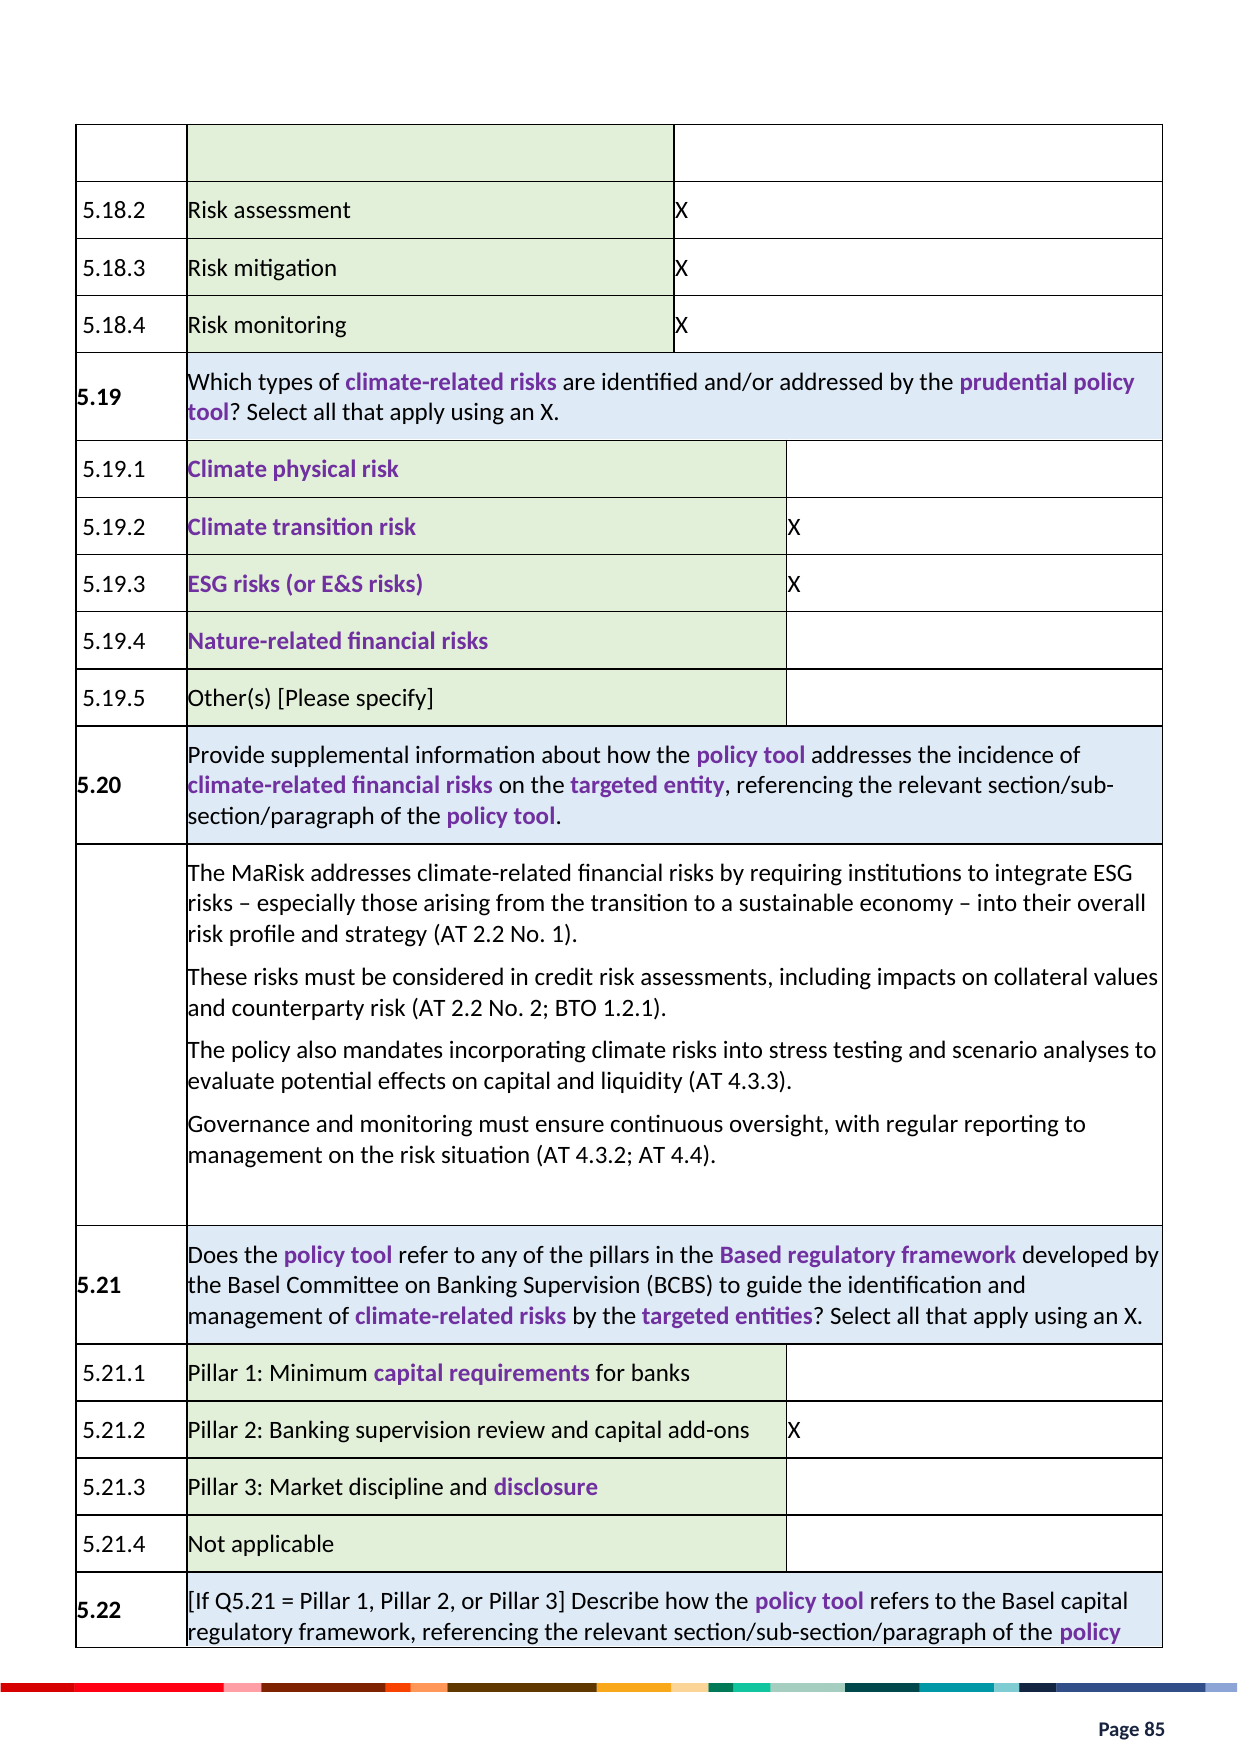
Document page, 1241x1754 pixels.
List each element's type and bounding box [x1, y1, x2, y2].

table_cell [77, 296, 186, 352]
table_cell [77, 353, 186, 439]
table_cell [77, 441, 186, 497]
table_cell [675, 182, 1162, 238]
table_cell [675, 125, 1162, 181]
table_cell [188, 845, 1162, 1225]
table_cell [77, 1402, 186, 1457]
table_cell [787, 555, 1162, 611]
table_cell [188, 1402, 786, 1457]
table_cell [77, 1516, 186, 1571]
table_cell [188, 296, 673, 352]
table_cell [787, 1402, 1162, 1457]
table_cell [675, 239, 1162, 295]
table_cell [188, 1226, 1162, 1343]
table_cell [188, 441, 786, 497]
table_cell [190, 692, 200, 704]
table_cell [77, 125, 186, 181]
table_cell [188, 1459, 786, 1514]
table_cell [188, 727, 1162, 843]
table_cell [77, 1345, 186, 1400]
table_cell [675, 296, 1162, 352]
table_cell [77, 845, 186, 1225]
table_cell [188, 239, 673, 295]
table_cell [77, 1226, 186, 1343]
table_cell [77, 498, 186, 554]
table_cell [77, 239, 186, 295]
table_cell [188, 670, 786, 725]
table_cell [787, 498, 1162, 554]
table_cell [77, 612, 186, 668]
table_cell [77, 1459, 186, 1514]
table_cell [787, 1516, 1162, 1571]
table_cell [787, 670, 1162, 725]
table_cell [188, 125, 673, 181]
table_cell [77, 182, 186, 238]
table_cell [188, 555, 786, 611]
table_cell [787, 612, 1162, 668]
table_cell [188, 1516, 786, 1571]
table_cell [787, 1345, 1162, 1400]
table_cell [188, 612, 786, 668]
picture [0, 1683, 1236, 1692]
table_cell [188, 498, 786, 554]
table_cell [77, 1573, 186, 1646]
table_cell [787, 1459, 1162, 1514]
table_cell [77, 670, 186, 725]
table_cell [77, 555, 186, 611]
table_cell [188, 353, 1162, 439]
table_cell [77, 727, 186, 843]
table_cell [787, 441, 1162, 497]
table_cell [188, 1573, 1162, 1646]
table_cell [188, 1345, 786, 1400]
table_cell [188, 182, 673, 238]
